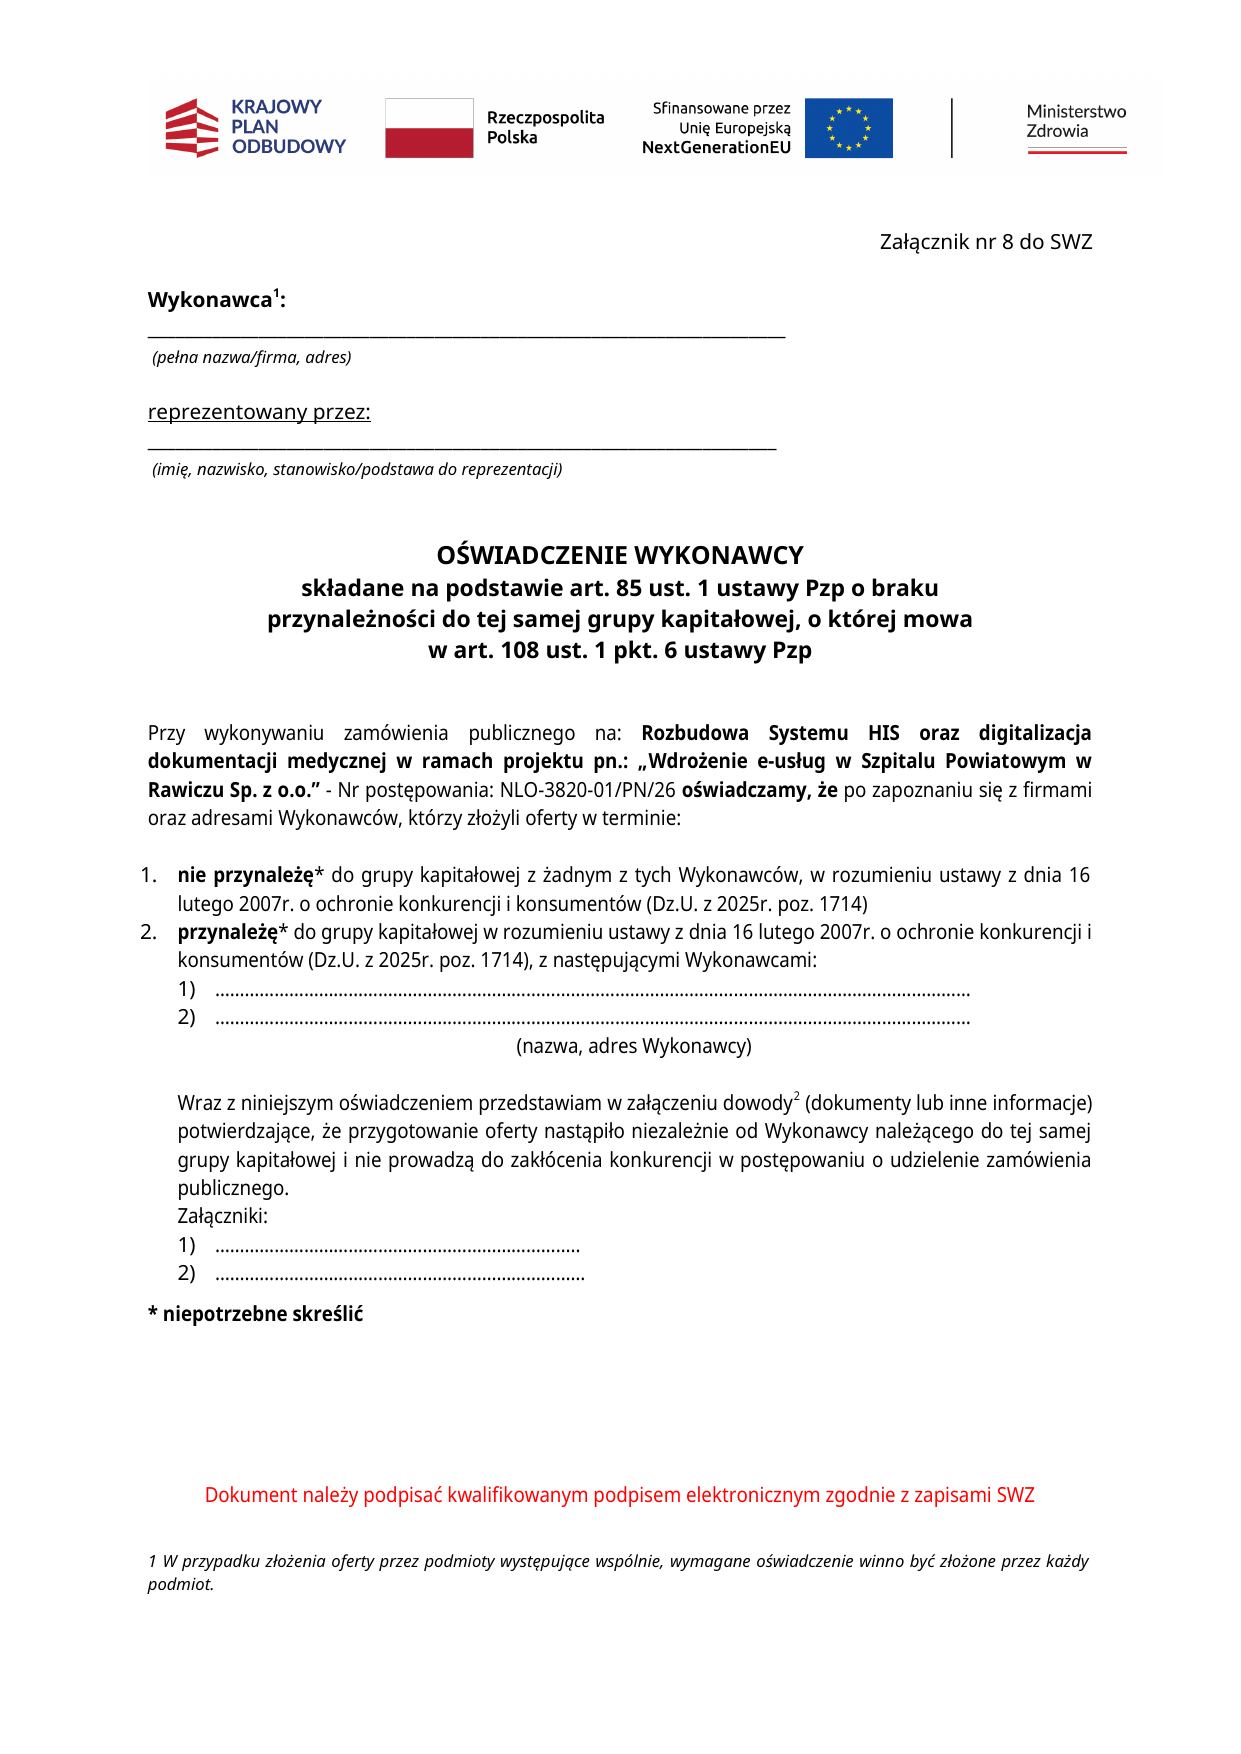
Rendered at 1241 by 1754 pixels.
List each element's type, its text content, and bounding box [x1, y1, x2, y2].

text Załączniki: [177, 1202, 1093, 1230]
list ……………………………………………………………………………………………………………………………………… [177, 974, 1093, 1002]
text Przy wykonywaniu zamówienia publicznego na: Rozbudowa Systemu HIS oraz digitalizacja dokumentacji medycznej w ramach projektu pn.: „Wdrożenie e-usług w Szpitalu Powiatowym w Rawiczu Sp. z o.o.” - Nr postępowania: NLO-3820-01/PN/26 oświadczamy, że po zapoznaniu się z firmami oraz adresami Wykonawców, którzy złożyli oferty w terminie: [148, 718, 1093, 832]
text składane na podstawie art. 85 ust. 1 ustawy Pzp o braku [148, 572, 1093, 603]
text reprezentowany przez: [148, 397, 1093, 425]
list ……………………………………………………………………………………………………………………………………… [177, 1002, 1093, 1031]
text (pełna nazwa/firma, adres) [148, 346, 1093, 368]
text _____________________________________________________________________ [148, 313, 1093, 342]
text * niepotrzebne skreślić [148, 1299, 1093, 1328]
text ____________________________________________________________________ [148, 425, 1093, 454]
text Wykonawca1: [148, 285, 1093, 313]
list nie przynależę* do grupy kapitałowej z żadnym z tych Wykonawców, w rozumieniu ustawy z dnia 16 lutego 2007r. o ochronie konkurencji i konsumentów (Dz.U. z 2025r. poz. 1714) [140, 860, 1093, 917]
text Wraz z niniejszym oświadczeniem przedstawiam w załączeniu dowody2 (dokumenty lub inne informacje) potwierdzające, że przygotowanie oferty nastąpiło niezależnie od Wykonawcy należącego do tej samej grupy kapitałowej i nie prowadzą do zakłócenia konkurencji w postępowaniu o udzielenie zamówienia publicznego. [177, 1088, 1093, 1202]
list ………………………………………………………………… [177, 1258, 1093, 1287]
text Załącznik nr 8 do SWZ [148, 227, 1093, 256]
text Dokument należy podpisać kwalifikowanym podpisem elektronicznym zgodnie z zapisami SWZ [148, 1480, 1093, 1508]
text (nazwa, adres Wykonawcy) [472, 1031, 1093, 1059]
text przynależności do tej samej grupy kapitałowej, o której mowa [148, 603, 1093, 634]
text OŚWIADCZENIE WYKONAWCY [148, 538, 1093, 572]
list przynależę* do grupy kapitałowej w rozumieniu ustawy z dnia 16 lutego 2007r. o ochronie konkurencji i konsumentów (Dz.U. z 2025r. poz. 1714), z następującymi Wykonawcami: [140, 917, 1093, 974]
text 1 W przypadku złożenia oferty przez podmioty występujące wspólnie, wymagane oświadczenie winno być złożone przez każdy podmiot. [148, 1550, 1093, 1595]
text (imię, nazwisko, stanowisko/podstawa do reprezentacji) [148, 458, 901, 481]
text w art. 108 ust. 1 pkt. 6 ustawy Pzp [148, 634, 1093, 666]
list ……………………………………………………………….. [177, 1230, 1093, 1258]
